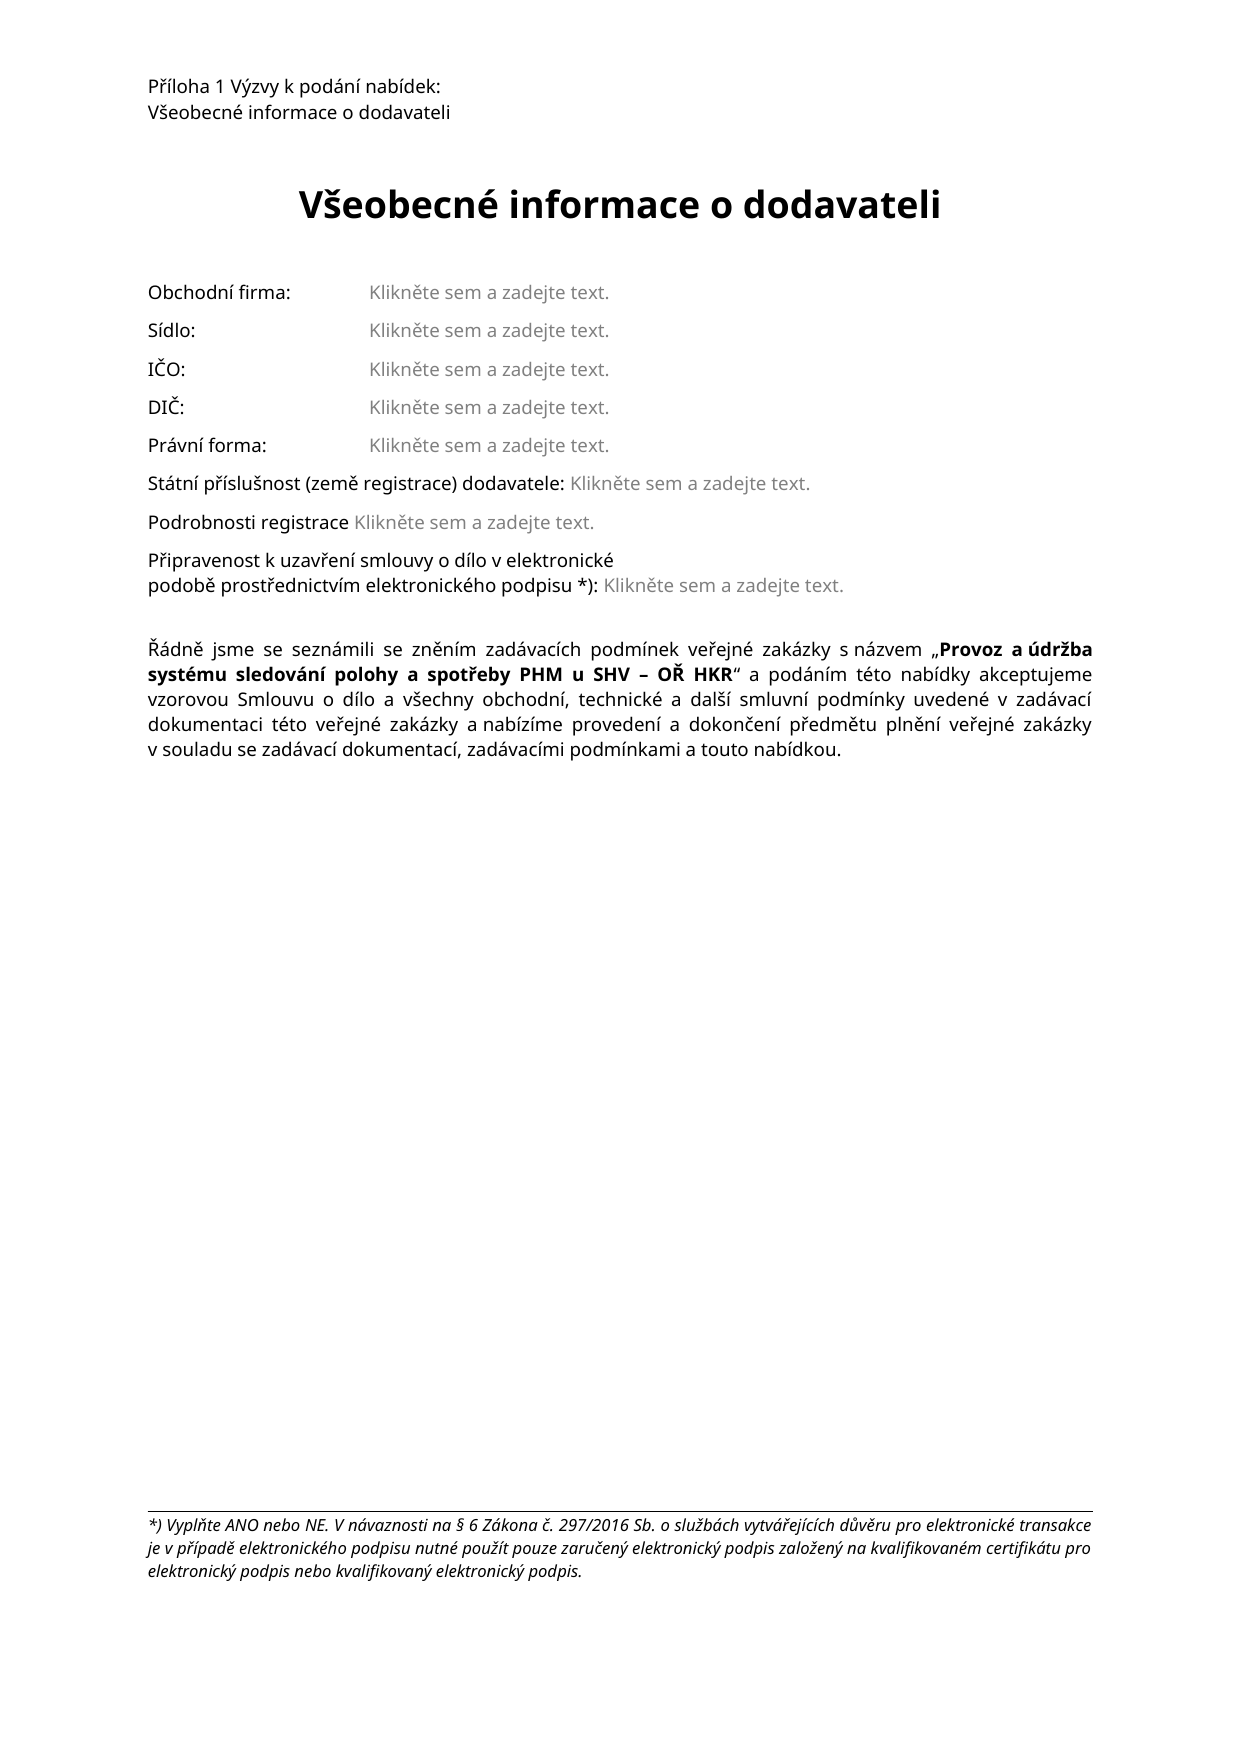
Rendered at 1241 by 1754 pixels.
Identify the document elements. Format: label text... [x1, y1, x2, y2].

text Řádně jsme se seznámili se zněním zadávacích podmínek veřejné zakázky s názvem „Provoz a údržba systému sledování polohy a spotřeby PHM u SHV – OŘ HKR“ a podáním této nabídky akceptujeme vzorovou Smlouvu o dílo a všechny obchodní, technické a další smluvní podmínky uvedené v zadávací dokumentaci této veřejné zakázky a nabízíme provedení a dokončení předmětu plnění veřejné zakázky v souladu se zadávací dokumentací, zadávacími podmínkami a touto nabídkou. [148, 636, 1093, 761]
text DIČ: [148, 394, 1093, 420]
text Připravenost k uzavření smlouvy o dílo v elektronické [148, 547, 1093, 573]
text *) Vyplňte ANO nebo NE. V návaznosti na § 6 Zákona č. 297/2016 Sb. o službách vytvářejících důvěru pro elektronické transakce je v případě elektronického podpisu nutné použít pouze zaručený elektronický podpis založený na kvalifikovaném certifikátu pro elektronický podpis nebo kvalifikovaný elektronický podpis. [148, 1512, 1093, 1582]
text Státní příslušnost (země registrace) dodavatele: [148, 471, 1093, 496]
text Obchodní firma: [148, 279, 1093, 305]
text Právní forma: [148, 432, 1093, 458]
text Sídlo: [148, 318, 1093, 343]
text Podrobnosti registrace [148, 509, 1093, 534]
text IČO: [148, 356, 1093, 382]
text podobě prostřednictvím elektronického podpisu *): [148, 573, 1093, 598]
title Všeobecné informace o dodavateli [148, 178, 1093, 229]
